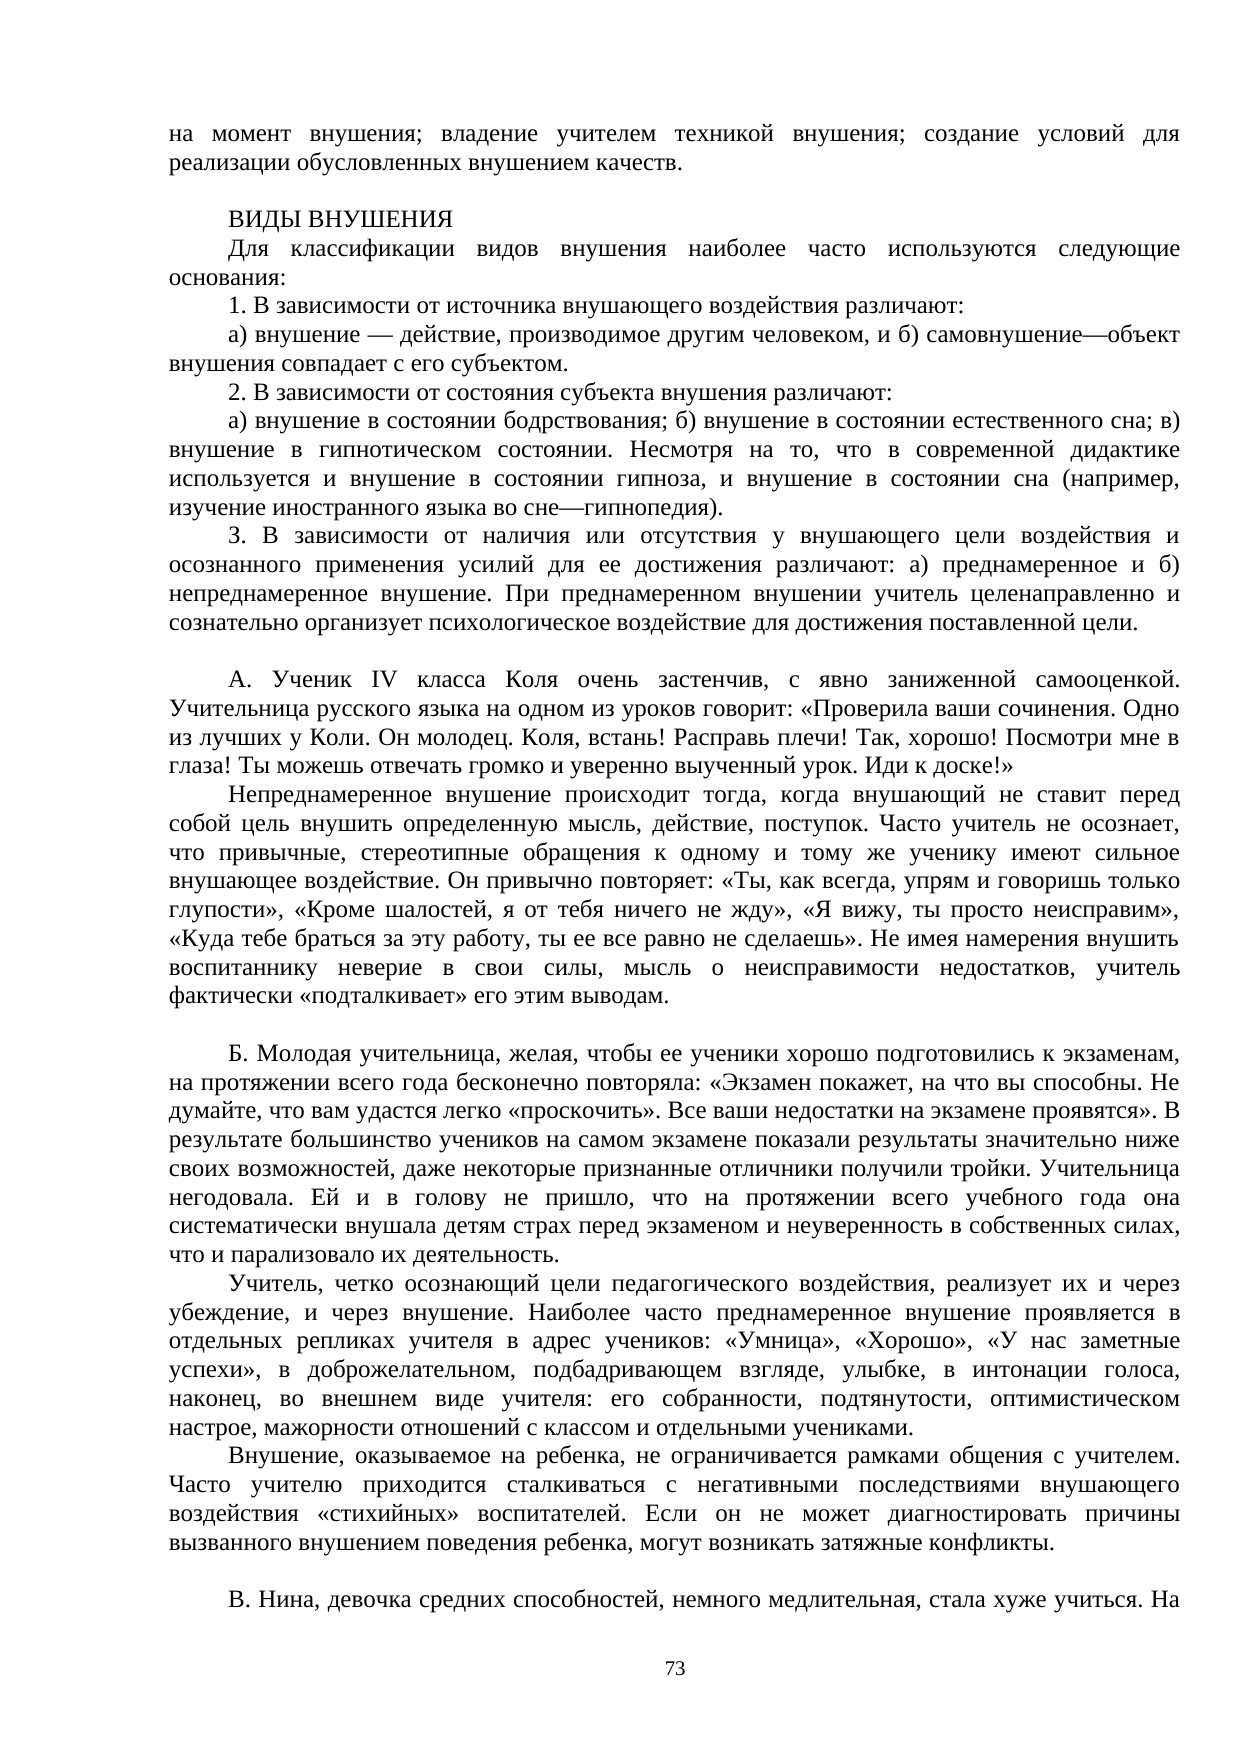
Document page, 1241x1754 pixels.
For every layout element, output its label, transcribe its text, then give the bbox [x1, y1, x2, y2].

text 1. В зависимости от источника внушающего воздействия различают: [169, 291, 1181, 319]
text а) внушение в состоянии бодрствования; б) внушение в состоянии естественного сна; в) внушение в гипнотическом состоянии. Несмотря на то, что в современной дидактике используется и внушение в состоянии гипноза, и внушение в состоянии сна (например, изучение иностранного языка во сне—гипнопедия). [169, 406, 1181, 521]
text Учитель, четко осознающий цели педагогического воздействия, реализует их и через убеждение, и через внушение. Наиболее часто преднамеренное внушение проявляется в отдельных репликах учителя в адрес учеников: «Умница», «Хорошо», «У нас заметные успехи», в доброжелательном, подбадривающем взгляде, улыбке, в интонации голоса, наконец, во внешнем виде учителя: его собранности, подтянутости, оптимистическом настрое, мажорности отношений с классом и отдельными учениками. [169, 1268, 1181, 1441]
text А. Ученик IV класса Коля очень застенчив, с явно заниженной самооценкой. Учительница русского языка на одном из уроков говорит: «Проверила ваши сочинения. Одно из лучших у Коли. Он молодец. Коля, встань! Расправь плечи! Так, хорошо! Посмотри мне в глаза! Ты можешь отвечать громко и уверенно выученный урок. Иди к доске!» [169, 664, 1181, 779]
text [169, 118, 1181, 176]
text ВИДЫ ВНУШЕНИЯ [169, 204, 1181, 233]
text З. В зависимости от наличия или отсутствия у внушающего цели воздействия и осознанного применения усилий для ее достижения различают: а) преднамеренное и б) непреднамеренное внушение. При преднамеренном внушении учитель целенаправленно и сознательно организует психологическое воздействие для достижения поставленной цели. [169, 521, 1181, 636]
text 2. В зависимости от состояния субъекта внушения различают: [169, 377, 1181, 406]
text Б. Молодая учительница, желая, чтобы ее ученики хорошо подготовились к экзаменам, на протяжении всего года бесконечно повторяла: «Экзамен покажет, на что вы способны. Не думайте, что вам удастся легко «проскочить». Все ваши недостатки на экзамене проявятся». В результате большинство учеников на самом экзамене показали результаты значительно ниже своих возможностей, даже некоторые признанные отличники получили тройки. Учительница негодовала. Ей и в голову не пришло, что на протяжении всего учебного года она систематически внушала детям страх перед экзаменом и неуверенность в собственных силах, что и парализовало их деятельность. [169, 1038, 1181, 1268]
text Непреднамеренное внушение происходит тогда, когда внушающий не ставит перед собой цель внушить определенную мысль, действие, поступок. Часто учитель не осознает, что привычные, стереотипные обращения к одному и тому же ученику имеют сильное внушающее воздействие. Он привычно повторяет: «Ты, как всегда, упрям и говоришь только глупости», «Кроме шалостей, я от тебя ничего не жду», «Я вижу, ты просто неисправим», «Куда тебе браться за эту работу, ты ее все равно не сделаешь». Не имея намерения внушить воспитаннику неверие в свои силы, мысль о неисправимости недостатков, учитель фактически «подталкивает» его этим выводам. [169, 779, 1181, 1009]
text а) внушение — действие, производимое другим человеком, и б) самовнушение—объект внушения совпадает с его субъектом. [169, 319, 1181, 377]
text Для классификации видов внушения наиболее часто используются следующие основания: [169, 233, 1181, 291]
text Внушение, оказываемое на ребенка, не ограничивается рамками общения с учителем. Часто учителю приходится сталкиваться с негативными последствиями внушающего воздействия «стихийных» воспитателей. Если он не может диагностировать причины вызванного внушением поведения ребенка, могут возникать затяжные конфликты. [169, 1441, 1181, 1556]
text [169, 1584, 1181, 1613]
